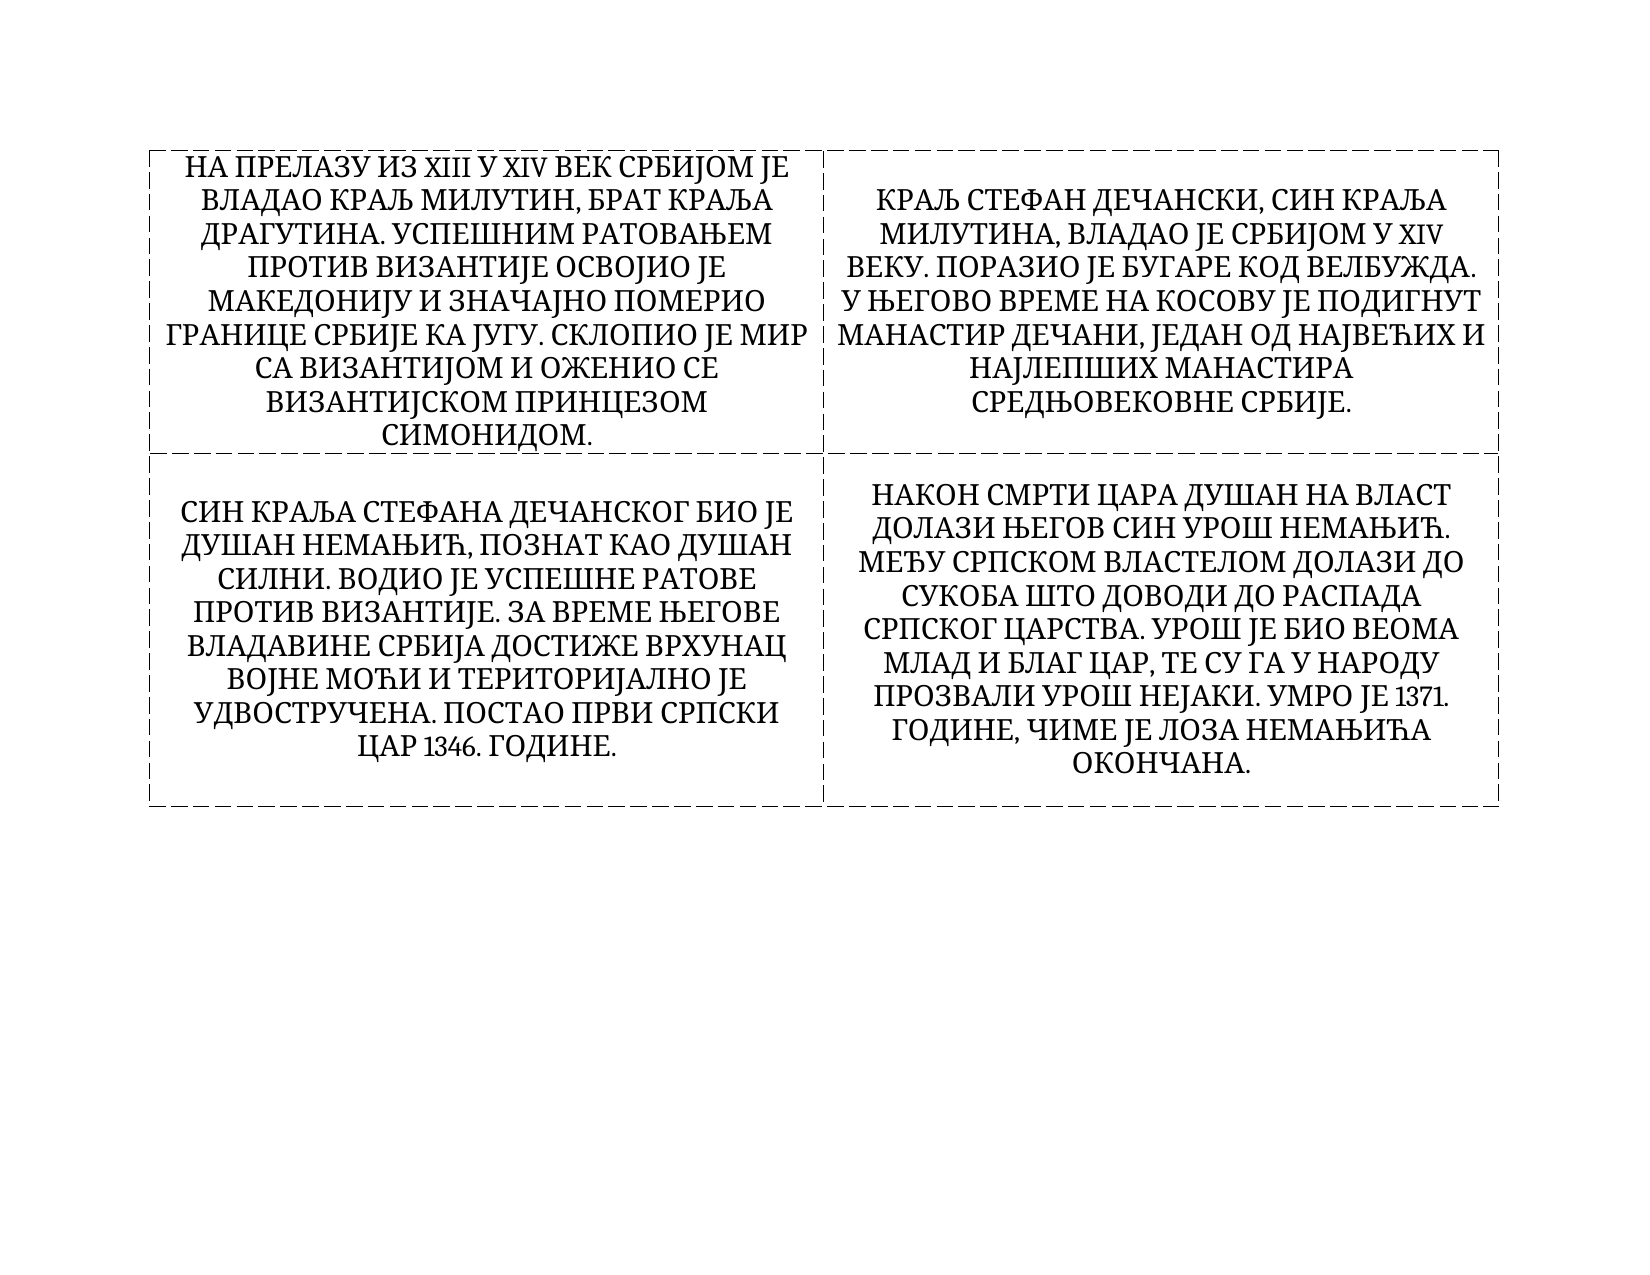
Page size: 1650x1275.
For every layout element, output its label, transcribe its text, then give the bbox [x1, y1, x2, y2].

table_cell КРАЉ СТЕФАН ДЕЧАНСКИ, СИН КРАЉА МИЛУТИНА, ВЛАДАО ЈЕ СРБИЈОМ У XIV ВЕКУ. ПОРАЗИО ЈЕ БУГАРЕ КОД ВЕЛБУЖДА. У ЊЕГОВО ВРЕМЕ НА КОСОВУ ЈЕ ПОДИГНУТ МАНАСТИР ДЕЧАНИ, ЈЕДАН ОД НАЈВЕЋИХ И НАЈЛЕПШИХ МАНАСТИРА СРЕДЊОВЕКОВНЕ СРБИЈЕ. [824, 150, 1498, 453]
table_cell НАКОН СМРТИ ЦАРА ДУШАН НА ВЛАСТ ДОЛАЗИ ЊЕГОВ СИН УРОШ НЕМАЊИЋ. МЕЂУ СРПСКОМ ВЛАСТЕЛОМ ДОЛАЗИ ДО СУКОБА ШТО ДОВОДИ ДО РАСПАДА СРПСКОГ ЦАРСТВА. УРОШ ЈЕ БИО ВЕОМА МЛАД И БЛАГ ЦАР, ТЕ СУ ГА У НАРОДУ ПРОЗВАЛИ УРОШ НЕЈАКИ. УМРО ЈЕ 1371. ГОДИНЕ, ЧИМЕ ЈЕ ЛОЗА НЕМАЊИЋА ОКОНЧАНА. [824, 453, 1498, 806]
table_cell СИН КРАЉА СТЕФАНА ДЕЧАНСКОГ БИО ЈЕ ДУШАН НЕМАЊИЋ, ПОЗНАТ КАО ДУШАН СИЛНИ. ВОДИО ЈЕ УСПЕШНЕ РАТОВЕ ПРОТИВ ВИЗАНТИЈЕ. ЗА ВРЕМЕ ЊЕГОВЕ ВЛАДАВИНЕ СРБИЈА ДОСТИЖЕ ВРХУНАЦ ВОЈНЕ МОЋИ И ТЕРИТОРИЈАЛНО ЈЕ УДВОСТРУЧЕНА. ПОСТАО ПРВИ СРПСКИ ЦАР 1346. ГОДИНЕ. [150, 453, 824, 806]
table_cell НА ПРЕЛАЗУ ИЗ XIII У XIV ВЕК СРБИЈОМ ЈЕ ВЛАДАО КРАЉ МИЛУТИН, БРАТ КРАЉА ДРАГУТИНА. УСПЕШНИМ РАТОВАЊЕМ ПРОТИВ ВИЗАНТИЈЕ ОСВОЈИО ЈЕ МАКЕДОНИЈУ И ЗНАЧАЈНО ПОМЕРИО ГРАНИЦЕ СРБИЈЕ КА ЈУГУ. СКЛОПИО ЈЕ МИР СА ВИЗАНТИЈОМ И ОЖЕНИО СЕ ВИЗАНТИЈСКОМ ПРИНЦЕЗОМ СИМОНИДОМ. [150, 150, 824, 453]
